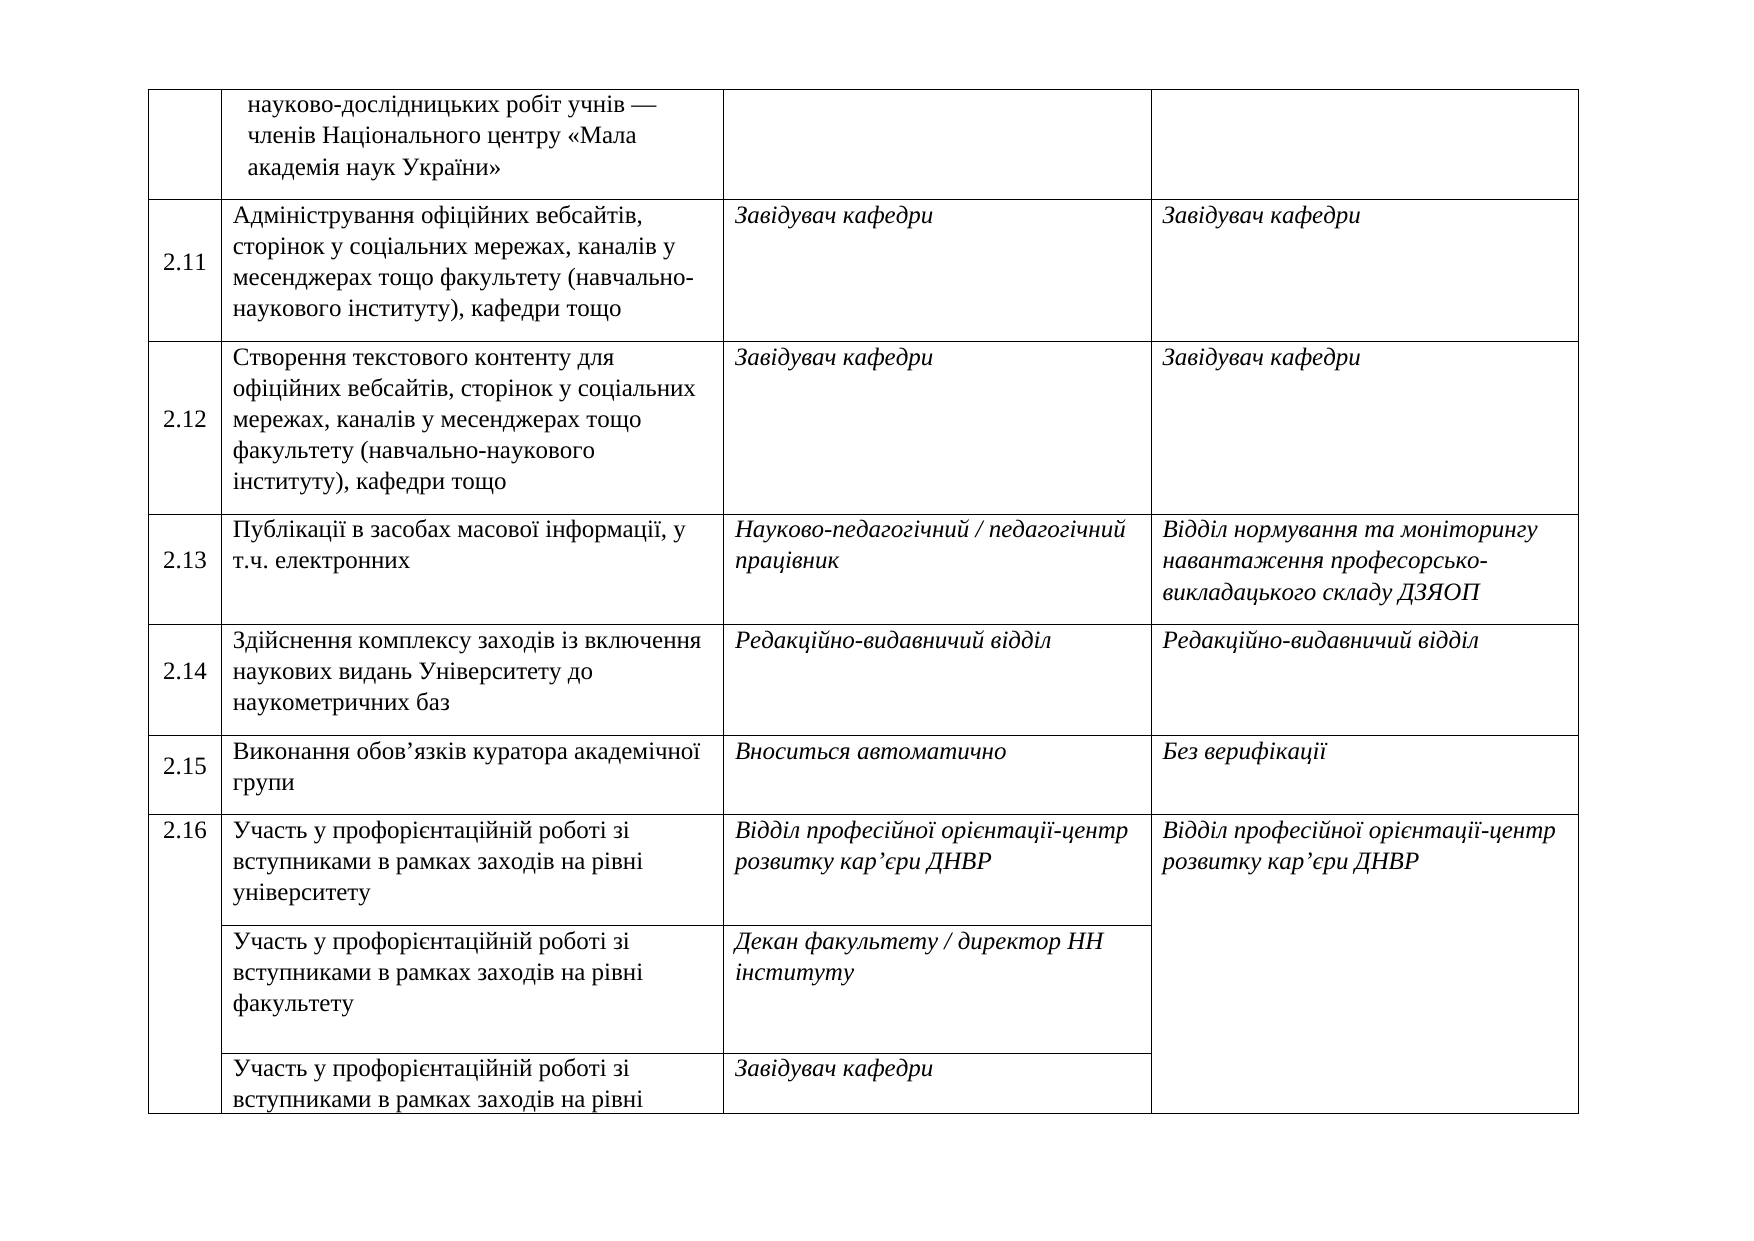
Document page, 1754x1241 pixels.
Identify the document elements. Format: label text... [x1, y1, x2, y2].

table_cell Адміністрування офіційних вебсайтів, сторінок у соціальних мережах, каналів у месенджерах тощо факультету (навчально-наукового інституту), кафедри тощо [222, 200, 723, 341]
table_cell 2.11 [149, 200, 221, 341]
table_cell Вноситься автоматично [724, 736, 1151, 814]
table_cell Здійснення комплексу заходів із включення наукових видань Університету до наукометричних баз [222, 625, 723, 735]
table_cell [724, 90, 1151, 199]
table_cell Публікації в засобах масової інформації, у т.ч. електронних [222, 515, 723, 624]
table_cell Створення текстового контенту для офіційних вебсайтів, сторінок у соціальних мережах, каналів у месенджерах тощо факультету (навчально-наукового інституту), кафедри тощо [222, 342, 723, 513]
table_cell Завідувач кафедри [1152, 200, 1578, 341]
table_cell 2.12 [149, 342, 221, 513]
table_cell Завідувач кафедри [724, 200, 1151, 341]
table_cell Науково-педагогічний / педагогічний працівник [724, 515, 1151, 624]
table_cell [222, 90, 723, 199]
table_cell Завідувач кафедри [724, 342, 1151, 513]
table_cell Виконання обов’язків куратора академічної групи [222, 736, 723, 814]
table_cell 2.15 [149, 736, 221, 814]
table_cell Участь у профорієнтаційній роботі зі вступниками в рамках заходів на рівні університету [222, 815, 723, 925]
table_cell Без верифікації [1152, 736, 1578, 814]
table_cell Декан факультету / директор НН інституту [724, 926, 1151, 1052]
table_cell Редакційно-видавничий відділ [1152, 625, 1578, 735]
table_cell Завідувач кафедри [1152, 342, 1578, 513]
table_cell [222, 1054, 723, 1113]
table_cell 2.13 [149, 515, 221, 624]
table_cell Редакційно-видавничий відділ [724, 625, 1151, 735]
table_cell Відділ професійної орієнтації-центр розвитку кар’єри ДНВР [1152, 815, 1578, 1113]
table_cell 2.14 [149, 625, 221, 735]
table_cell 2.16 [149, 815, 221, 1113]
table_cell Відділ професійної орієнтації-центр розвитку кар’єри ДНВР [724, 815, 1151, 925]
table_cell Відділ нормування та моніторингу навантаження професорсько- викладацького складу ДЗЯОП [1152, 515, 1578, 624]
table_cell Участь у профорієнтаційній роботі зі вступниками в рамках заходів на рівні факультету [222, 926, 723, 1052]
table_cell Завідувач кафедри [724, 1054, 1151, 1113]
